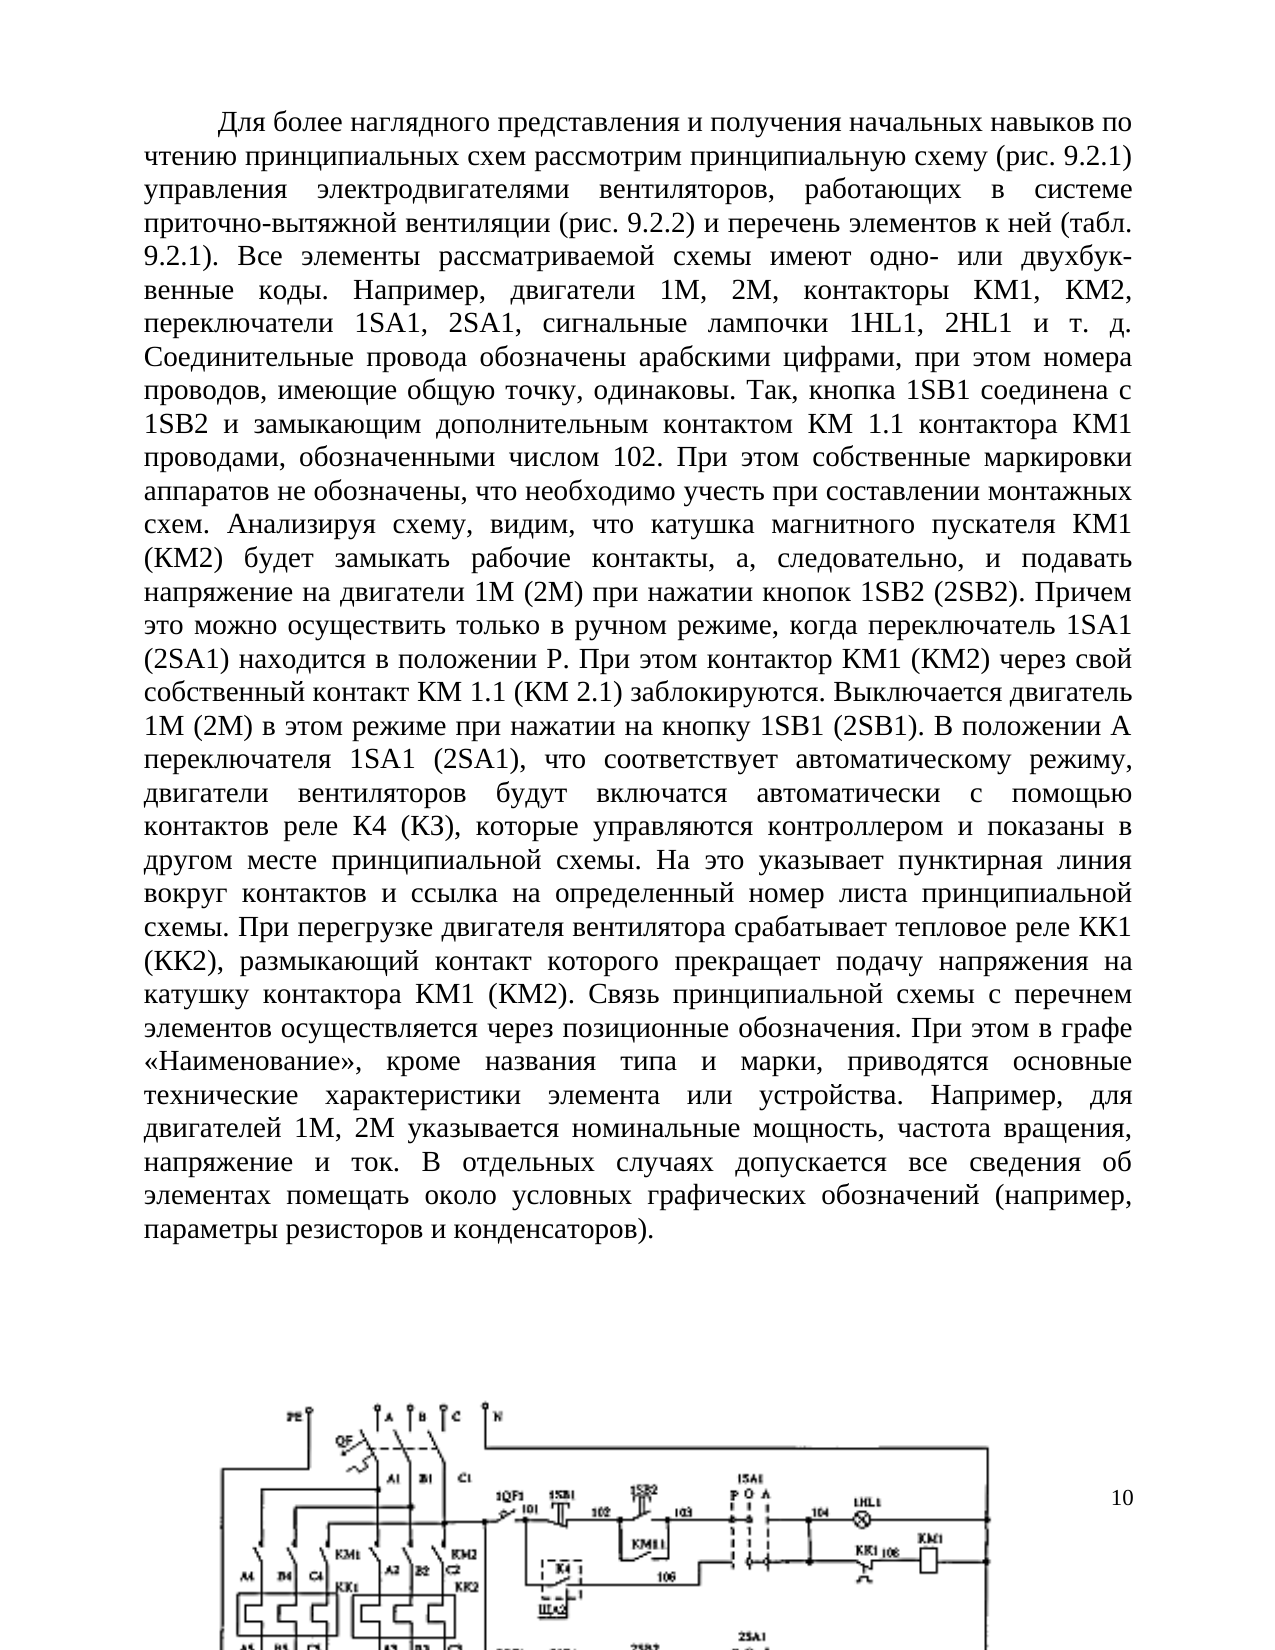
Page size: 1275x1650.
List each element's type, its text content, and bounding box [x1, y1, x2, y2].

text Для более наглядного представления и получения начальных навыков по чтению принципиальных схем рассмотрим принципиальную схему (рис. 9.2.1) управления электродвигателями вентиляторов, работающих в системе приточно-вытяжной вентиляции (рис. 9.2.2) и перечень элементов к ней (табл. 9.2.1). Все элементы рассматриваемой схемы имеют одно- или двухбук- венные коды. Например, двигатели 1М, 2М, контакторы КМ1, КМ2, переключатели 1SA1, 2SA1, сигнальные лампочки 1HL1, 2HL1 и т. д. Соединительные провода обозначены арабскими цифрами, при этом номера проводов, имеющие общую точку, одинаковы. Так, кнопка 1SB1 соединена с 1SB2 и замыкающим дополнительным контактом КМ 1.1 контактора КМ1 проводами, обозначенными числом 102. При этом собственные маркировки аппаратов не обозначены, что необходимо учесть при составлении монтажных схем. Анализируя схему, видим, что катушка магнитного пускателя КМ1 (КМ2) будет замыкать рабочие контакты, а, следовательно, и подавать напряжение на двигатели 1М (2М) при нажатии кнопок 1SB2 (2SB2). Причем это можно осуществить только в ручном режиме, когда переключатель 1SA1 (2SA1) находится в положении Р. При этом контактор КМ1 (КМ2) через свой собственный контакт КМ 1.1 (КМ 2.1) заблокируются. Выключается двигатель 1М (2М) в этом режиме при нажатии на кнопку 1SB1 (2SB1). В положении А переключателя 1SA1 (2SA1), что соответствует автоматическому режиму, двигатели вентиляторов будут включатся автоматически с помощью контактов реле К4 (КЗ), которые управляются контроллером и показаны в другом месте принципиальной схемы. На это указывает пунктирная линия вокруг контактов и ссылка на определенный номер листа принципиальной схемы. При перегрузке двигателя вентилятора срабатывает тепловое реле КК1 (КК2), размыкающий контакт которого прекращает подачу напряжения на катушку контактора КМ1 (КМ2). Связь принципиальной схемы с перечнем элементов осуществляется через позиционные обозначения. При этом в графе «Наименование», кроме названия типа и марки, приводятся основные технические характеристики элемента или устройства. Например, для двигателей 1М, 2М указывается номинальные мощность, частота вращения, напряжение и ток. В отдельных случаях допускается все сведения об элементах помещать около условных графических обозначений (например, параметры резисторов и конденсаторов). [144, 104, 1133, 1244]
picture [190, 1375, 1036, 1650]
